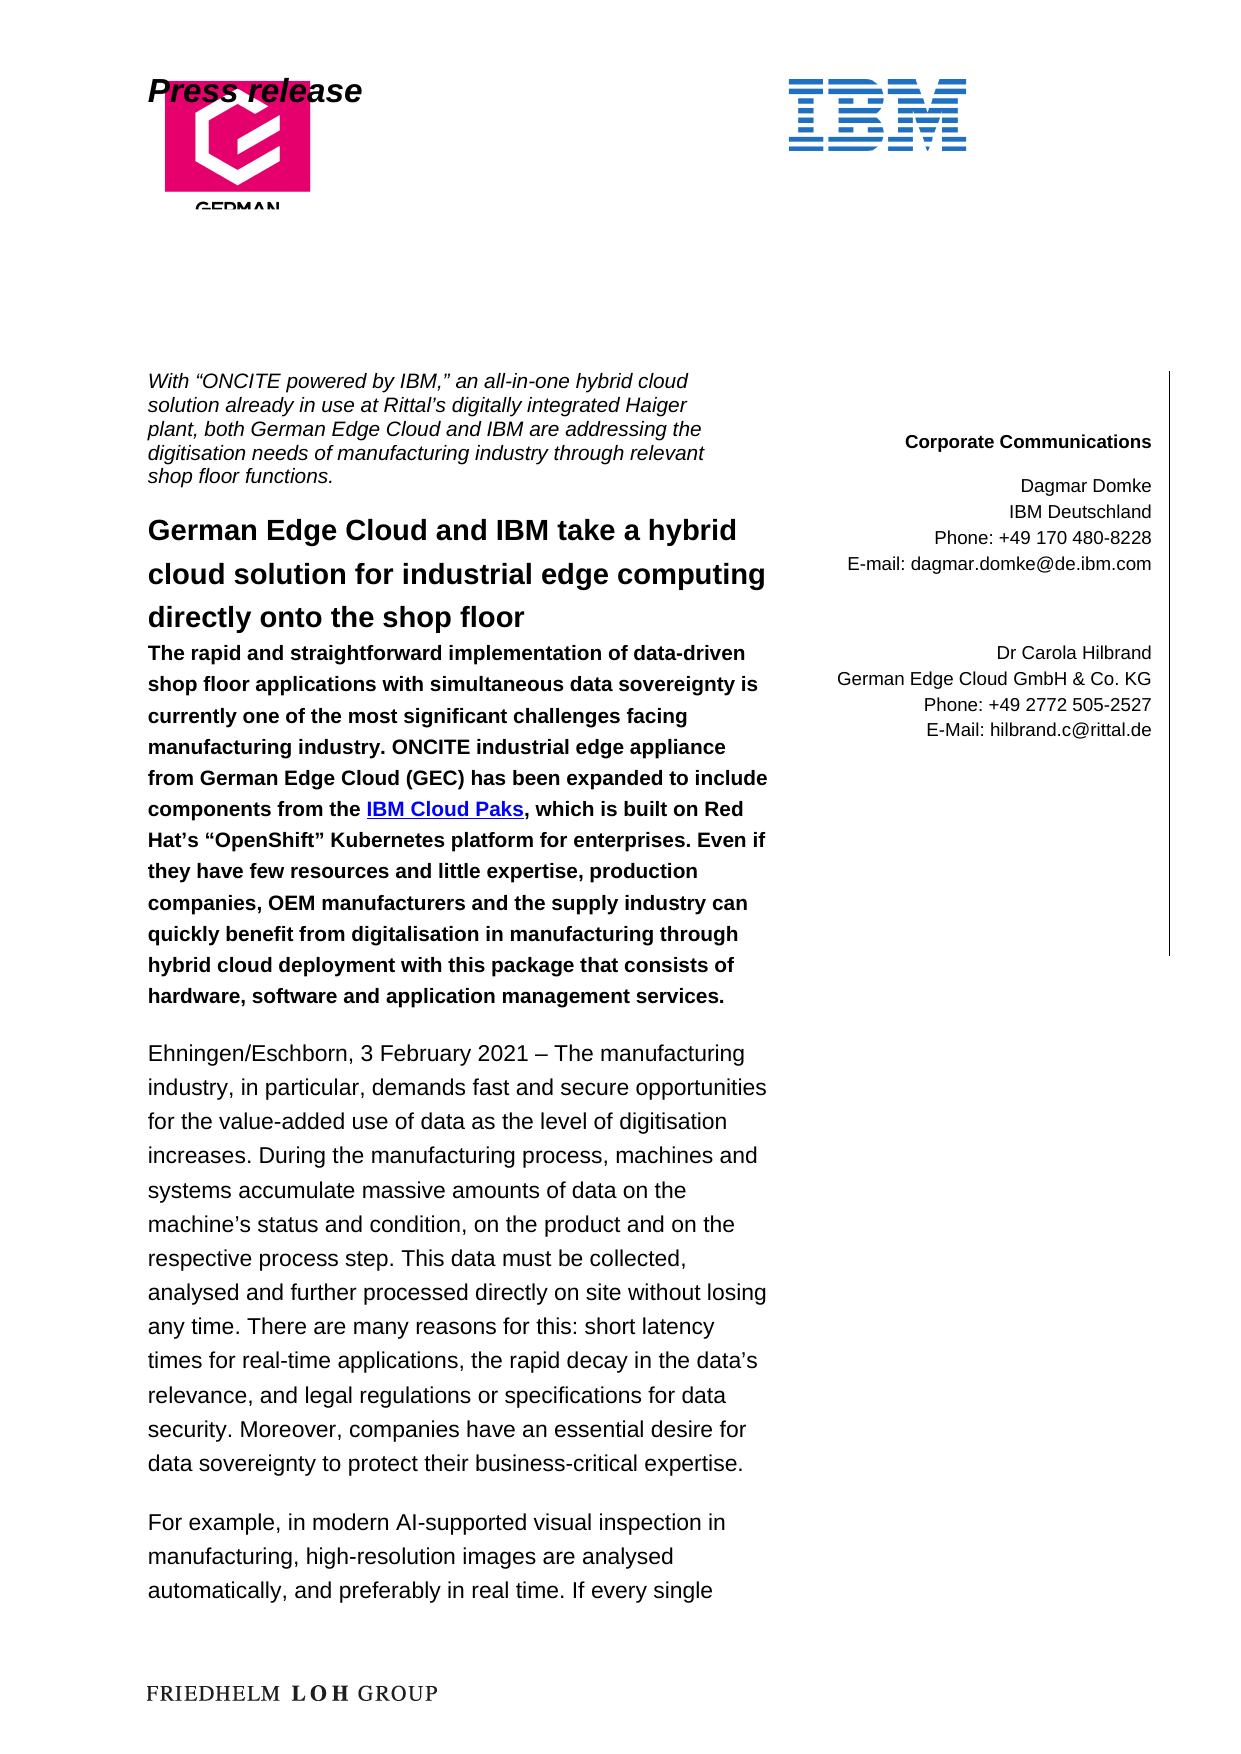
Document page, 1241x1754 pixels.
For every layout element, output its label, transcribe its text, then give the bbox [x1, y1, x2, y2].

text German Edge Cloud and IBM take a hybrid cloud solution for industrial edge computing directly onto the shop floor The rapid and straightforward implementation of data-driven shop floor applications with simultaneous data sovereignty is currently one of the most significant challenges facing manufacturing industry. ONCITE industrial edge appliance from German Edge Cloud (GEC) has been expanded to include components from the IBM Cloud Paks, which is built on Red Hat’s “OpenShift” Kubernetes platform for enterprises. Even if they have few resources and little expertise, production companies, OEM manufacturers and the supply industry can quickly benefit from digitalisation in manufacturing through hybrid cloud deployment with this package that consists of hardware, software and application management services. [148, 513, 774, 1008]
picture [162, 78, 313, 209]
text Ehningen/Eschborn, 3 February 2021 – The manufacturing industry, in particular, demands fast and secure opportunities for the value-added use of data as the level of digitisation increases. During the manufacturing process, machines and systems accumulate massive amounts of data on the machine’s status and condition, on the product and on the respective process step. This data must be collected, analysed and further processed directly on site without losing any time. There are many reasons for this: short latency times for real-time applications, the rapid decay in the data’s relevance, and legal regulations or specifications for data security. Moreover, companies have an essential desire for data sovereignty to protect their business-critical expertise. [148, 1040, 774, 1476]
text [148, 1509, 774, 1604]
text With “ONCITE powered by IBM,” an all-in-one hybrid cloud solution already in use at Rittal’s digitally integrated Haiger plant, both German Edge Cloud and IBM are addressing the digitisation needs of manufacturing industry through relevant shop floor functions. [148, 368, 729, 488]
picture [788, 79, 967, 151]
picture [147, 1685, 437, 1701]
